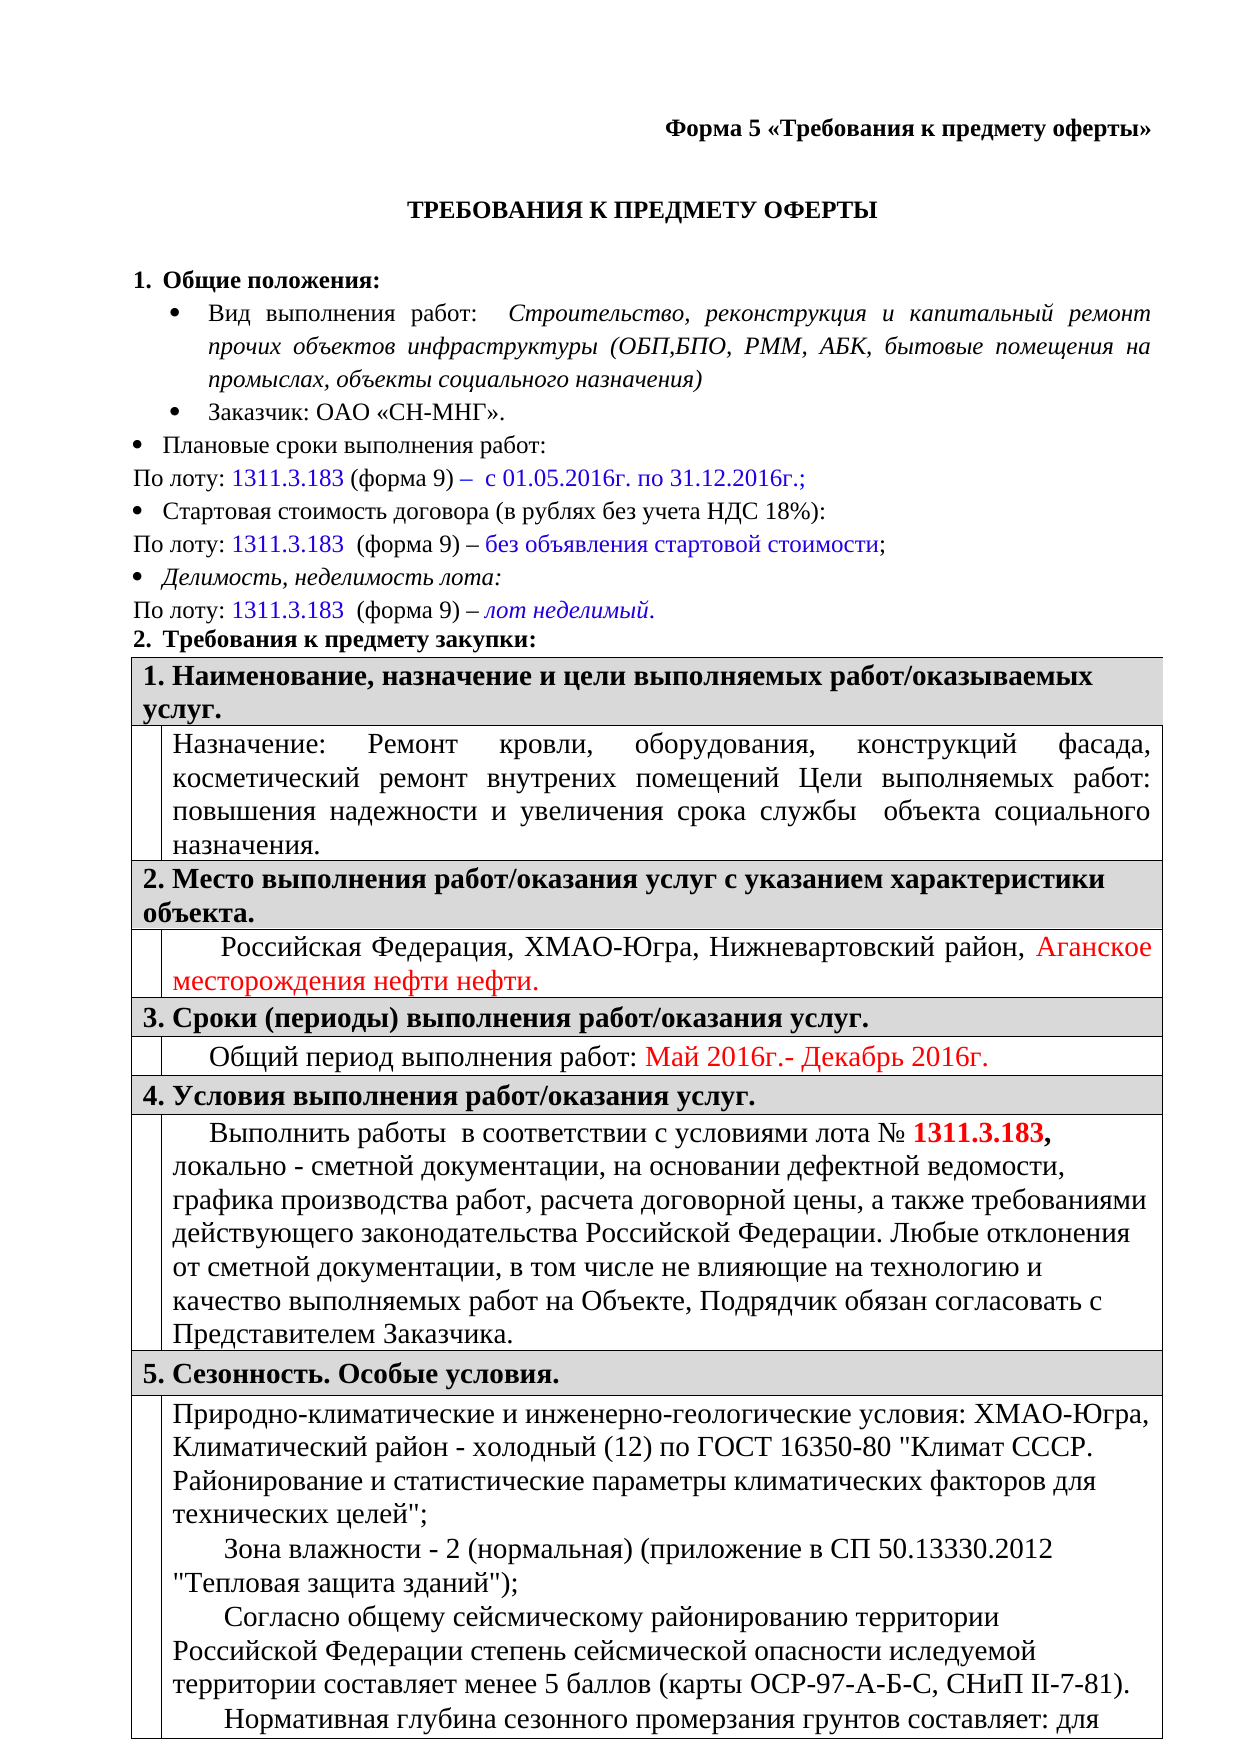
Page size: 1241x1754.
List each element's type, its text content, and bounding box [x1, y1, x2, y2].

text По лоту: 1311.3.183 (форма 9) – без объявления стартовой стоимости; [133, 529, 1152, 558]
table_cell [132, 930, 161, 997]
list Общие положения: [133, 265, 1152, 294]
table_cell 2. Место выполнения работ/оказания услуг с указанием характеристики объекта. [132, 861, 1162, 928]
list Заказчик: ОАО «СН-МНГ». [170, 397, 1152, 426]
list Стартовая стоимость договора (в рублях без учета НДС 18%): [133, 496, 1152, 525]
table_cell 4. Условия выполнения работ/оказания услуг. [132, 1076, 1162, 1114]
table_cell Природно-климатические и инженерно-геологические условия: ХМАО-Югра, Климатический район - холодный (12) по ГОСТ 16350-80 "Климат СССР. Районирование и статистические параметры климатических факторов для технических целей"; [162, 1396, 1162, 1530]
list Делимость, неделимость лота: [133, 562, 1152, 591]
text Форма 5 «Требования к предмету оферты» [133, 113, 1152, 141]
table_cell [132, 1115, 161, 1350]
table_cell Зона влажности - 2 (нормальная) (приложение в СП 50.13330.2012 "Тепловая защита зданий"); [162, 1530, 1162, 1598]
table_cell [162, 1700, 1162, 1738]
table_cell [132, 1037, 161, 1075]
table_cell 3. Сроки (периоды) выполнения работ/оказания услуг. [132, 998, 1162, 1036]
text По лоту: 1311.3.183 (форма 9) – лот неделимый. [133, 595, 1152, 624]
table_header 1. Наименование, назначение и цели выполняемых работ/оказываемых услуг. [132, 658, 1163, 725]
text По лоту: 1311.3.183 (форма 9) – с 01.05.2016г. по 31.12.2016г.; [133, 463, 1152, 492]
table_cell 5. Сезонность. Особые условия. [132, 1351, 1162, 1395]
text ТРЕБОВАНИЯ К ПРЕДМЕТУ ОФЕРТЫ [133, 195, 1152, 224]
table_cell Общий период выполнения работ: Май 2016г.- Декабрь 2016г. [162, 1037, 1162, 1075]
list Вид выполнения работ: Строительство, реконструкция и капитальный ремонт прочих объектов инфраструктуры (ОБП,БПО, РММ, АБК, бытовые помещения на промыслах, объекты социального назначения) [170, 298, 1152, 393]
table_cell Российская Федерация, ХМАО-Югра, Нижневартовский район, Аганское месторождения нефти нефти. [162, 930, 1162, 997]
table_cell Выполнить работы в соответствии с условиями лота № 1311.3.183, локально - сметной документации, на основании дефектной ведомости, графика производства работ, расчета договорной цены, а также требованиями действующего законодательства Российской Федерации. Любые отклонения от сметной документации, в том числе не влияющие на технологию и качество выполняемых работ на Объекте, Подрядчик обязан согласовать с Представителем Заказчика. [162, 1115, 1162, 1350]
table_cell Согласно общему сейсмическому районированию территории Российской Федерации степень сейсмической опасности иследуемой территории составляет менее 5 баллов (карты ОСР-97-А-Б-С, СНиП II-7-81). [162, 1598, 1162, 1700]
table_cell Назначение: Ремонт кровли, оборудования, конструкций фасада, косметический ремонт внутрених помещений Цели выполняемых работ: повышения надежности и увеличения срока службы объекта социального назначения. [162, 726, 1162, 860]
list Плановые сроки выполнения работ: [133, 430, 1152, 459]
list Требования к предмету закупки: [133, 624, 1152, 653]
table_cell [132, 1396, 161, 1738]
table_cell [132, 726, 161, 860]
